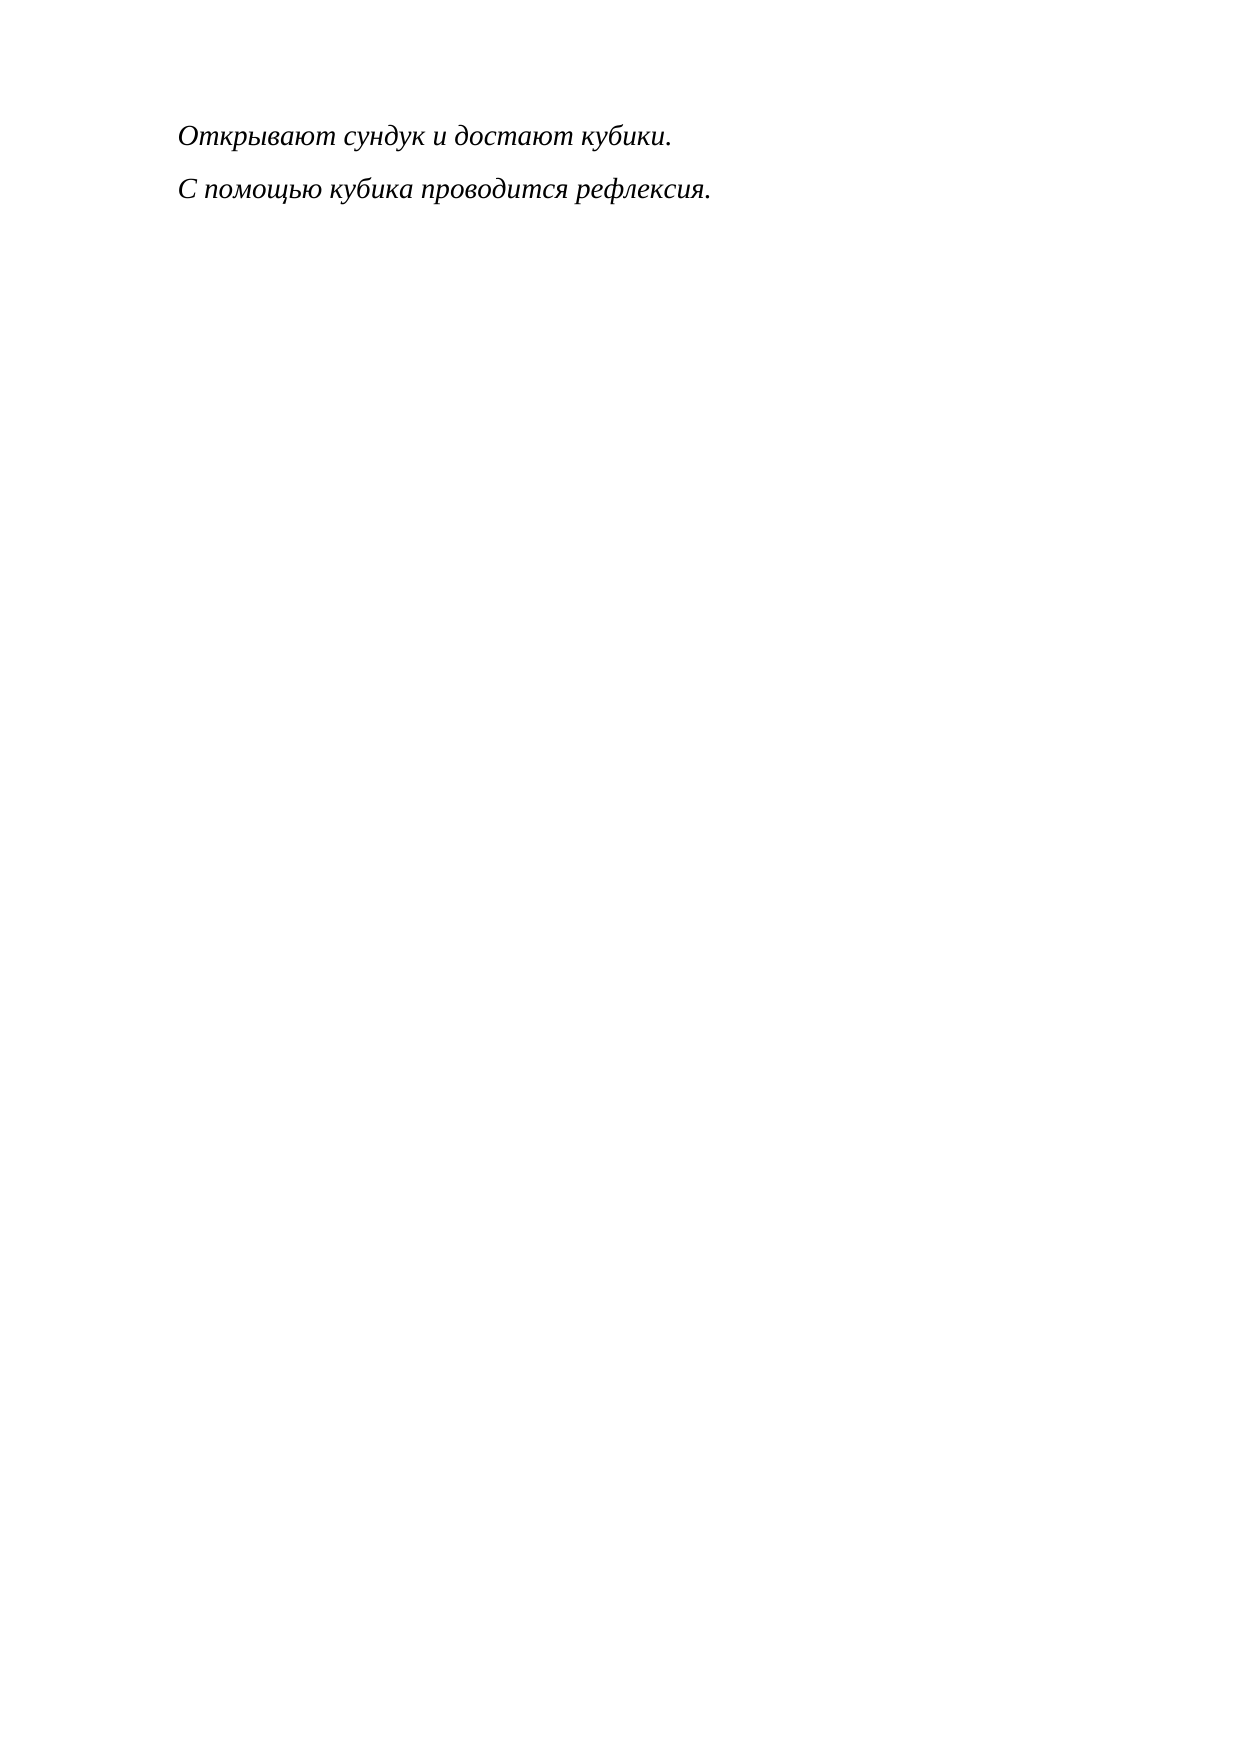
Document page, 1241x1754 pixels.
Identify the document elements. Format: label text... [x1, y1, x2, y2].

text Открывают сундук и достают кубики. [177, 118, 1152, 152]
text С помощью кубика проводится рефлексия. [177, 171, 1152, 204]
